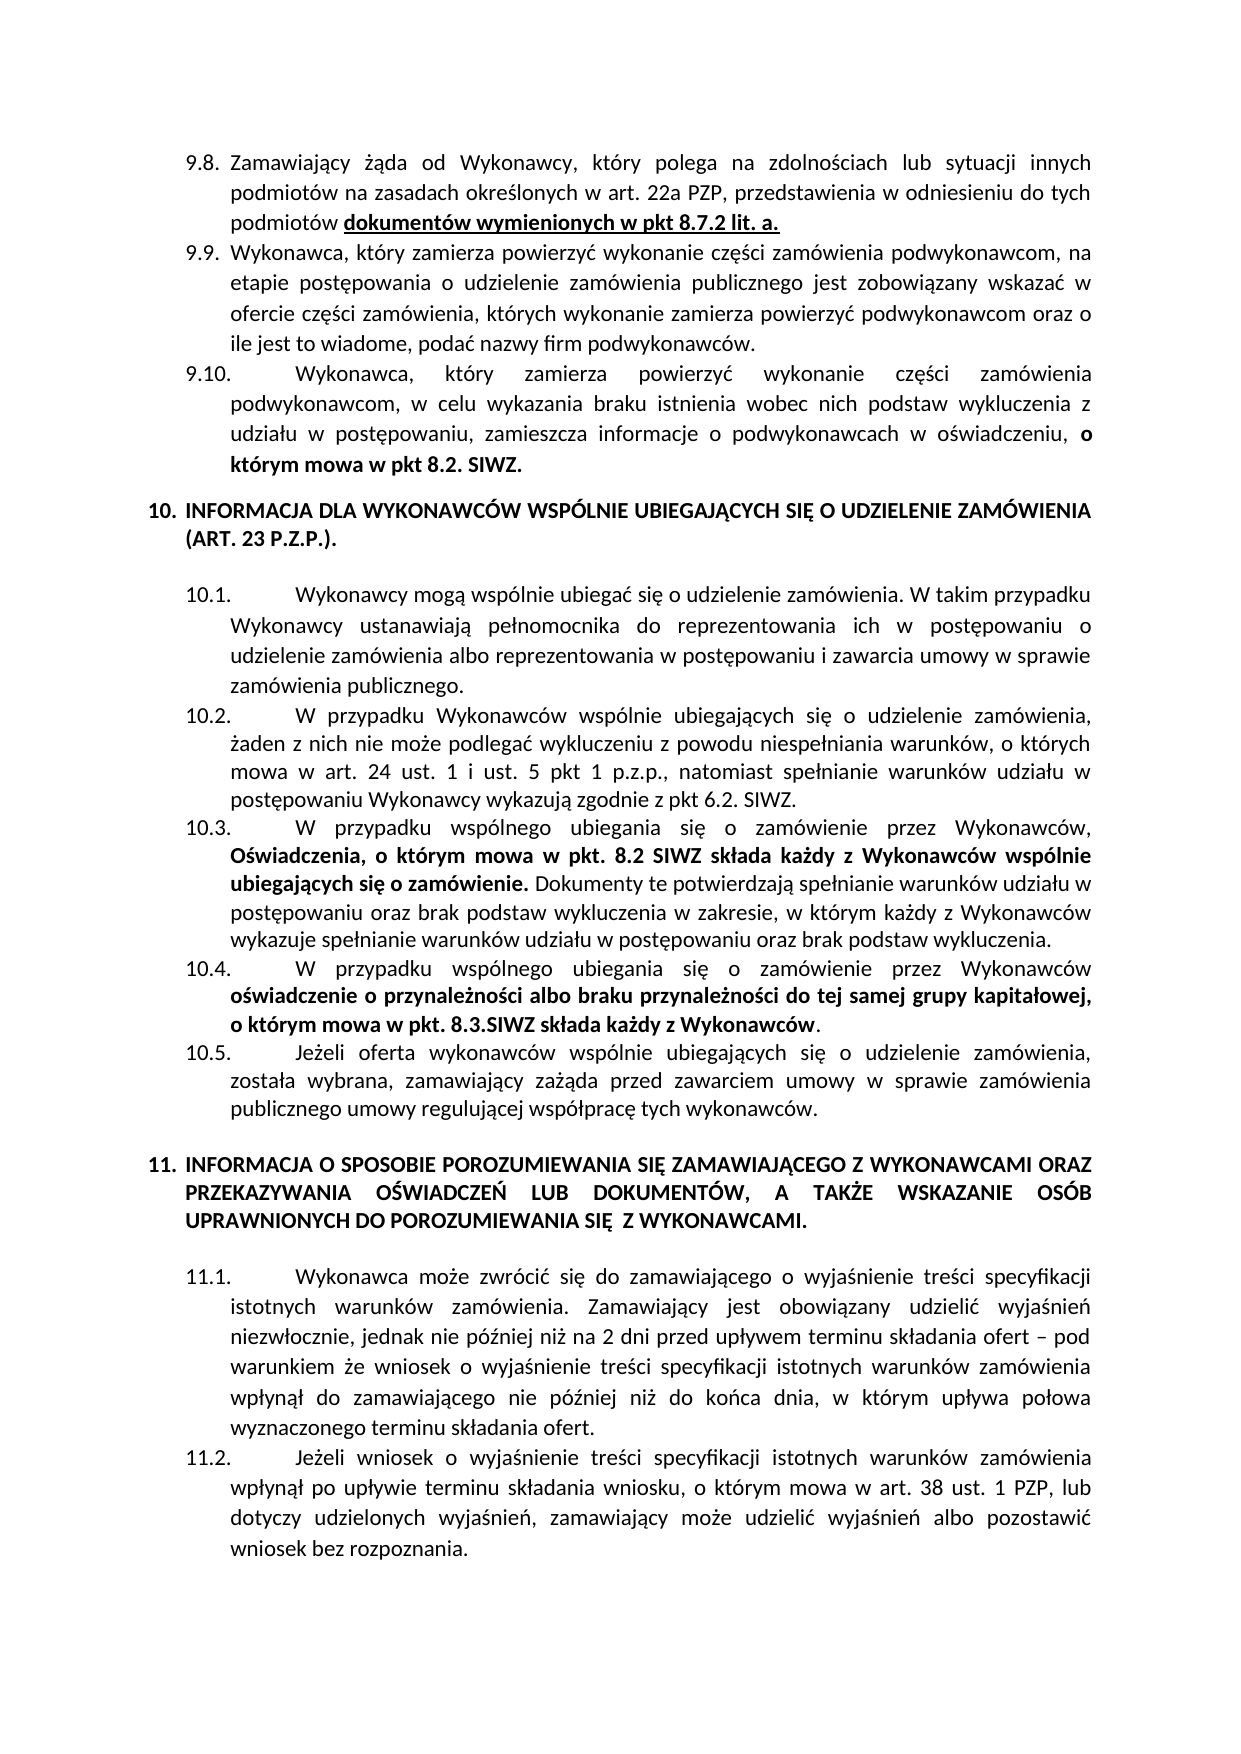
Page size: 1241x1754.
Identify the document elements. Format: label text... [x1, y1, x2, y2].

list Jeżeli oferta wykonawców wspólnie ubiegających się o udzielenie zamówienia, została wybrana, zamawiający zażąda przed zawarciem umowy w sprawie zamówienia publicznego umowy regulującej współpracę tych wykonawców. [185, 1038, 1093, 1122]
list INFORMACJA O SPOSOBIE POROZUMIEWANIA SIĘ ZAMAWIAJĄCEGO Z WYKONAWCAMI ORAZ PRZEKAZYWANIA OŚWIADCZEŃ LUB DOKUMENTÓW, A TAKŻE WSKAZANIE OSÓB UPRAWNIONYCH DO POROZUMIEWANIA SIĘ Z WYKONAWCAMI. [148, 1150, 1093, 1234]
list W przypadku wspólnego ubiegania się o zamówienie przez Wykonawców, Oświadczenia, o którym mowa w pkt. 8.2 SIWZ składa każdy z Wykonawców wspólnie ubiegających się o zamówienie. Dokumenty te potwierdzają spełnianie warunków udziału w postępowaniu oraz brak podstaw wykluczenia w zakresie, w którym każdy z Wykonawców wykazuje spełnianie warunków udziału w postępowaniu oraz brak podstaw wykluczenia. [185, 813, 1093, 954]
list Wykonawca, który zamierza powierzyć wykonanie części zamówienia podwykonawcom, na etapie postępowania o udzielenie zamówienia publicznego jest zobowiązany wskazać w ofercie części zamówienia, których wykonanie zamierza powierzyć podwykonawcom oraz o ile jest to wiadome, podać nazwy firm podwykonawców. [185, 238, 1093, 357]
list Wykonawca może zwrócić się do zamawiającego o wyjaśnienie treści specyfikacji istotnych warunków zamówienia. Zamawiający jest obowiązany udzielić wyjaśnień niezwłocznie, jednak nie później niż na 2 dni przed upływem terminu składania ofert – pod warunkiem że wniosek o wyjaśnienie treści specyfikacji istotnych warunków zamówienia wpłynął do zamawiającego nie później niż do końca dnia, w którym upływa połowa wyznaczonego terminu składania ofert. [185, 1262, 1093, 1441]
list Wykonawca, który zamierza powierzyć wykonanie części zamówienia podwykonawcom, w celu wykazania braku istnienia wobec nich podstaw wykluczenia z udziału w postępowaniu, zamieszcza informacje o podwykonawcach w oświadczeniu, o którym mowa w pkt 8.2. SIWZ. [185, 359, 1093, 478]
list Jeżeli wniosek o wyjaśnienie treści specyfikacji istotnych warunków zamówienia wpłynął po upływie terminu składania wniosku, o którym mowa w art. 38 ust. 1 PZP, lub dotyczy udzielonych wyjaśnień, zamawiający może udzielić wyjaśnień albo pozostawić wniosek bez rozpoznania. [185, 1443, 1093, 1562]
list W przypadku wspólnego ubiegania się o zamówienie przez Wykonawców oświadczenie o przynależności albo braku przynależności do tej samej grupy kapitałowej, o którym mowa w pkt. 8.3.SIWZ składa każdy z Wykonawców. [185, 954, 1093, 1038]
list INFORMACJA DLA WYKONAWCÓW WSPÓLNIE UBIEGAJĄCYCH SIĘ O UDZIELENIE ZAMÓWIENIA (ART. 23 P.Z.P.). [148, 497, 1093, 553]
list W przypadku Wykonawców wspólnie ubiegających się o udzielenie zamówienia, żaden z nich nie może podlegać wykluczeniu z powodu niespełniania warunków, o których mowa w art. 24 ust. 1 i ust. 5 pkt 1 p.z.p., natomiast spełnianie warunków udziału w postępowaniu Wykonawcy wykazują zgodnie z pkt 6.2. SIWZ. [185, 701, 1093, 813]
list Wykonawcy mogą wspólnie ubiegać się o udzielenie zamówienia. W takim przypadku Wykonawcy ustanawiają pełnomocnika do reprezentowania ich w postępowaniu o udzielenie zamówienia albo reprezentowania w postępowaniu i zawarcia umowy w sprawie zamówienia publicznego. [185, 581, 1093, 699]
list Zamawiający żąda od Wykonawcy, który polega na zdolnościach lub sytuacji innych podmiotów na zasadach określonych w art. 22a PZP, przedstawienia w odniesieniu do tych podmiotów dokumentów wymienionych w pkt 8.7.2 lit. a. [185, 148, 1093, 236]
